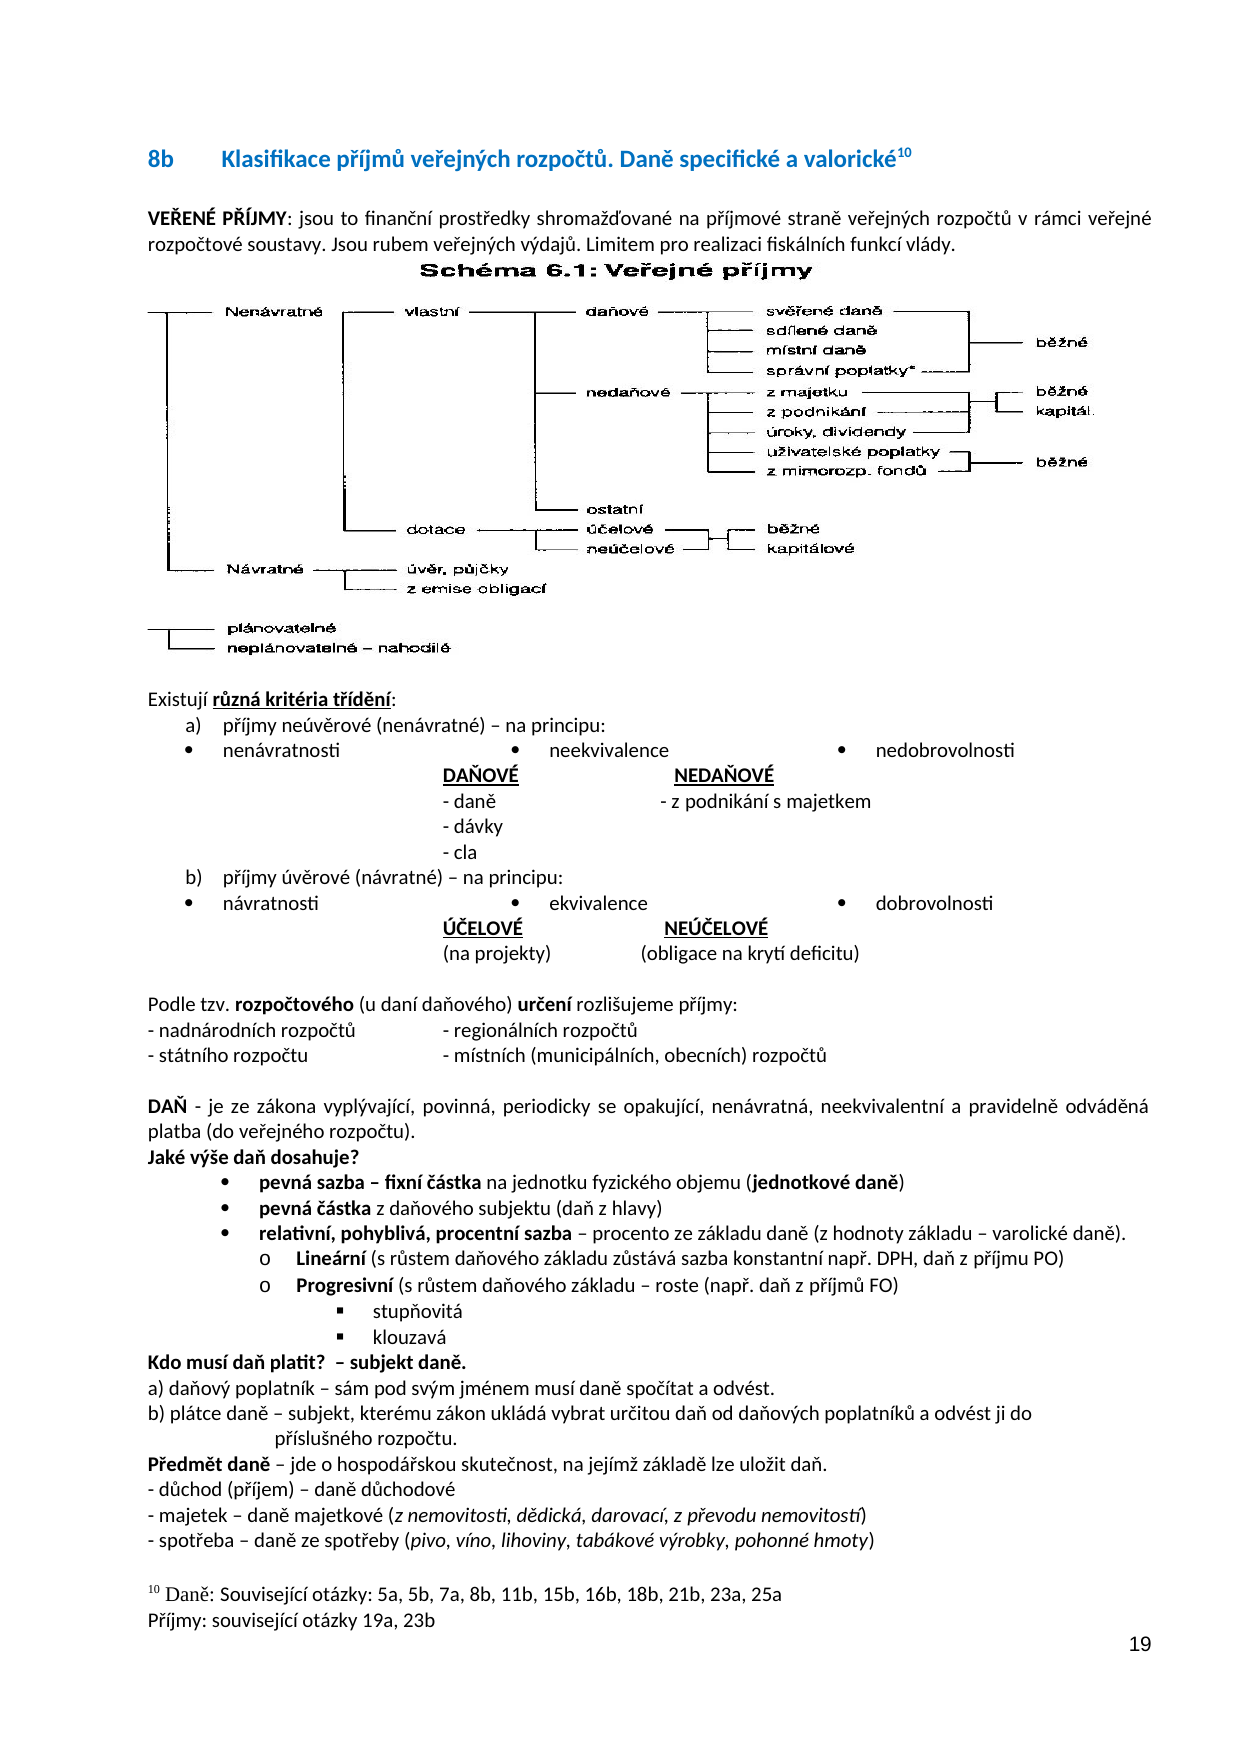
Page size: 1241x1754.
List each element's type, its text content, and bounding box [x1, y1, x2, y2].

list Lineární (s růstem daňového základu zůstává sazba konstantní např. DPH, daň z příjmu PO) [259, 1246, 1152, 1272]
list relativní, pohyblivá, procentní sazba – procento ze základu daně (z hodnoty základu – varolické daně). [221, 1220, 1152, 1246]
list pevná částka z daňového subjektu (daň z hlavy) [221, 1195, 1152, 1220]
text VEŘENÉ PŘÍJMY: jsou to finanční prostředky shromažďované na příjmové straně veřejných rozpočtů v rámci veřejné rozpočtové soustavy. Jsou rubem veřejných výdajů. Limitem pro realizaci fiskálních funkcí vlády. [148, 205, 1152, 256]
text a) daňový poplatník – sám pod svým jménem musí daně spočítat a odvést. [148, 1375, 1152, 1400]
subtitle 8b Klasifikace příjmů veřejných rozpočtů. Daně specifické a valorické [148, 143, 1152, 174]
text Kdo musí daň platit? – subjekt daně. [148, 1349, 1152, 1375]
text - nadnárodních rozpočtů - regionálních rozpočtů [148, 1017, 1152, 1042]
text - dávky [369, 813, 1152, 839]
table_header nedobrovolnosti [831, 737, 1159, 763]
table_header ekvivalence [504, 890, 831, 915]
text Jaké výše daň dosahuje? [148, 1144, 1152, 1169]
text DAŇ - je ze zákona vyplývající, povinná, periodicky se opakující, nenávratná, neekvivalentní a pravidelně odváděná platba (do veřejného rozpočtu). [148, 1093, 1152, 1144]
text příslušného rozpočtu. [148, 1426, 1152, 1451]
text Podle tzv. rozpočtového (u daní daňového) určení rozlišujeme příjmy: [148, 991, 1152, 1017]
picture [147, 256, 1108, 661]
text - důchod (příjem) – daně důchodové [148, 1476, 1152, 1502]
text - spotřeba – daně ze spotřeby (pivo, víno, lihoviny, tabákové výrobky, pohonné hmoty) [148, 1527, 1152, 1553]
text - cla [369, 839, 1152, 864]
list stupňovitá [335, 1298, 1152, 1324]
text DAŇOVÉ NEDAŇOVÉ [406, 763, 1152, 788]
text - státního rozpočtu - místních (municipálních, obecních) rozpočtů [148, 1042, 1152, 1068]
list příjmy neúvěrové (nenávratné) – na principu: [185, 712, 1152, 737]
text - majetek – daně majetkové (z nemovitosti, dědická, darovací, z převodu nemovitostí) [148, 1502, 1152, 1527]
text - daně - z podnikání s majetkem [369, 788, 1152, 813]
table_header návratnosti [178, 890, 504, 915]
table_header nenávratnosti [178, 737, 504, 763]
list příjmy úvěrové (návratné) – na principu: [185, 864, 1152, 890]
text (na projekty) (obligace na krytí deficitu) [370, 941, 1152, 966]
list pevná sazba – fixní částka na jednotku fyzického objemu (jednotkové daně) [221, 1169, 1152, 1195]
table_header dobrovolnosti [831, 890, 1159, 915]
text Existují různá kritéria třídění: [148, 686, 1152, 712]
table_header neekvivalence [504, 737, 831, 763]
text b) plátce daně – subjekt, kterému zákon ukládá vybrat určitou daň od daňových poplatníků a odvést ji do [148, 1400, 1152, 1426]
text ÚČELOVÉ NEÚČELOVÉ [406, 915, 1152, 941]
text Předmět daně – jde o hospodářskou skutečnost, na jejímž základě lze uložit daň. [148, 1451, 1152, 1476]
list klouzavá [335, 1324, 1152, 1349]
list Progresivní (s růstem daňového základu – roste (např. daň z příjmů FO) [259, 1272, 1152, 1298]
